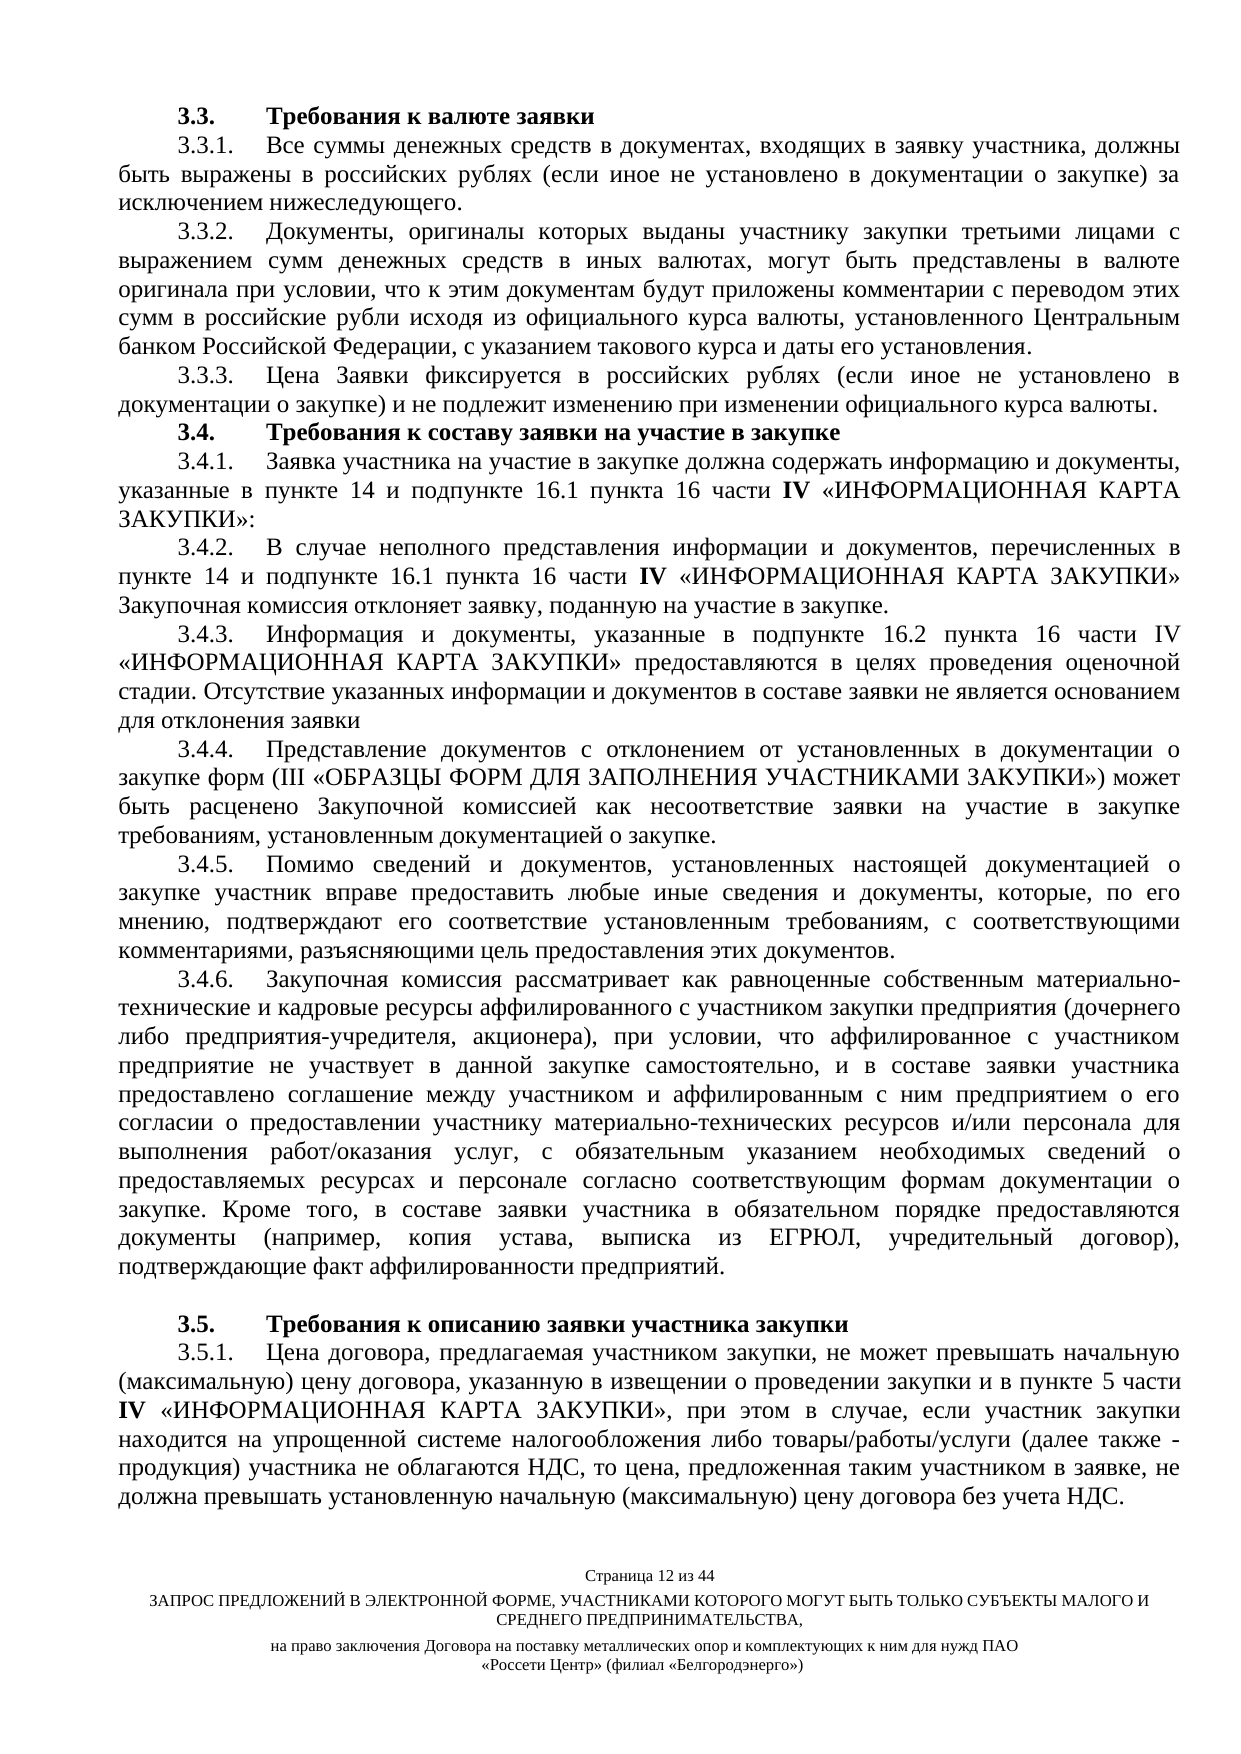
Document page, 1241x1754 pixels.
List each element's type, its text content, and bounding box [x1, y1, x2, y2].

subtitle Закупочная комиссия рассматривает как равноценные собственным материально-технические и кадровые ресурсы аффилированного с участником закупки предприятия (дочернего либо предприятия-учредителя, акционера), при условии, что аффилированное с участником предприятие не участвует в данной закупке самостоятельно, и в составе заявки участника предоставлено соглашение между участником и аффилированным с ним предприятием о его согласии о предоставлении участнику материально-технических ресурсов и/или персонала для выполнения работ/оказания услуг, с обязательным указанием необходимых сведений о предоставляемых ресурсах и персонале согласно соответствующим формам документации о закупке. Кроме того, в составе заявки участника в обязательном порядке предоставляются документы (например, копия устава, выписка из ЕГРЮЛ, учредительный договор), подтверждающие факт аффилированности предприятий. [118, 964, 1181, 1280]
subtitle Все суммы денежных средств в документах, входящих в заявку участника, должны быть выражены в российских рублях (если иное не установлено в документации о закупке) за исключением нижеследующего. [118, 130, 1181, 216]
subtitle Представление документов с отклонением от установленных в документации о закупке форм (III «ОБРАЗЦЫ ФОРМ ДЛЯ ЗАПОЛНЕНИЯ УЧАСТНИКАМИ ЗАКУПКИ») может быть расценено Закупочной комиссией как несоответствие заявки на участие в закупке требованиям, установленным документацией о закупке. [118, 734, 1181, 849]
subtitle Документы, оригиналы которых выданы участнику закупки третьими лицами с выражением сумм денежных средств в иных валютах, могут быть представлены в валюте оригинала при условии, что к этим документам будут приложены комментарии с переводом этих сумм в российские рубли исходя из официального курса валюты, установленного Центральным банком Российской Федерации, с указанием такового курса и даты его установления. [118, 216, 1181, 360]
subtitle Цена Заявки фиксируется в российских рублях (если иное не установлено в документации о закупке) и не подлежит изменению при изменении официального курса валюты. [118, 360, 1181, 417]
subtitle Информация и документы, указанные в подпункте 16.2 пункта 16 части IV «ИНФОРМАЦИОННАЯ КАРТА ЗАКУПКИ» предоставляются в целях проведения оценочной стадии. Отсутствие указанных информации и документов в составе заявки не является основанием для отклонения заявки [118, 619, 1181, 734]
subtitle Требования к составу заявки на участие в закупке [118, 417, 1181, 446]
subtitle Помимо сведений и документов, установленных настоящей документацией о закупке участник вправе предоставить любые иные сведения и документы, которые, по его мнению, подтверждают его соответствие установленным требованиям, с соответствующими комментариями, разъясняющими цель предоставления этих документов. [118, 849, 1181, 964]
subtitle Заявка участника на участие в закупке должна содержать информацию и документы, указанные в пункте 14 и подпункте 16.1 пункта 16 части IV «ИНФОРМАЦИОННАЯ КАРТА ЗАКУПКИ»: [118, 446, 1181, 532]
subtitle Цена договора, предлагаемая участником закупки, не может превышать начальную (максимальную) цену договора, указанную в извещении о проведении закупки и в пункте 5 части IV «ИНФОРМАЦИОННАЯ КАРТА ЗАКУПКИ», при этом в случае, если участник закупки находится на упрощенной системе налогообложения либо товары/работы/услуги (далее также - продукция) участника не облагаются НДС, то цена, предложенная таким участником в заявке, не должна превышать установленную начальную (максимальную) цену договора без учета НДС. [118, 1337, 1181, 1510]
subtitle Требования к валюте заявки [118, 101, 1181, 130]
subtitle В случае неполного представления информации и документов, перечисленных в пункте 14 и подпункте 16.1 пункта 16 части IV «ИНФОРМАЦИОННАЯ КАРТА ЗАКУПКИ» Закупочная комиссия отклоняет заявку, поданную на участие в закупке. [118, 532, 1181, 619]
subtitle Требования к описанию заявки участника закупки [118, 1309, 1181, 1337]
